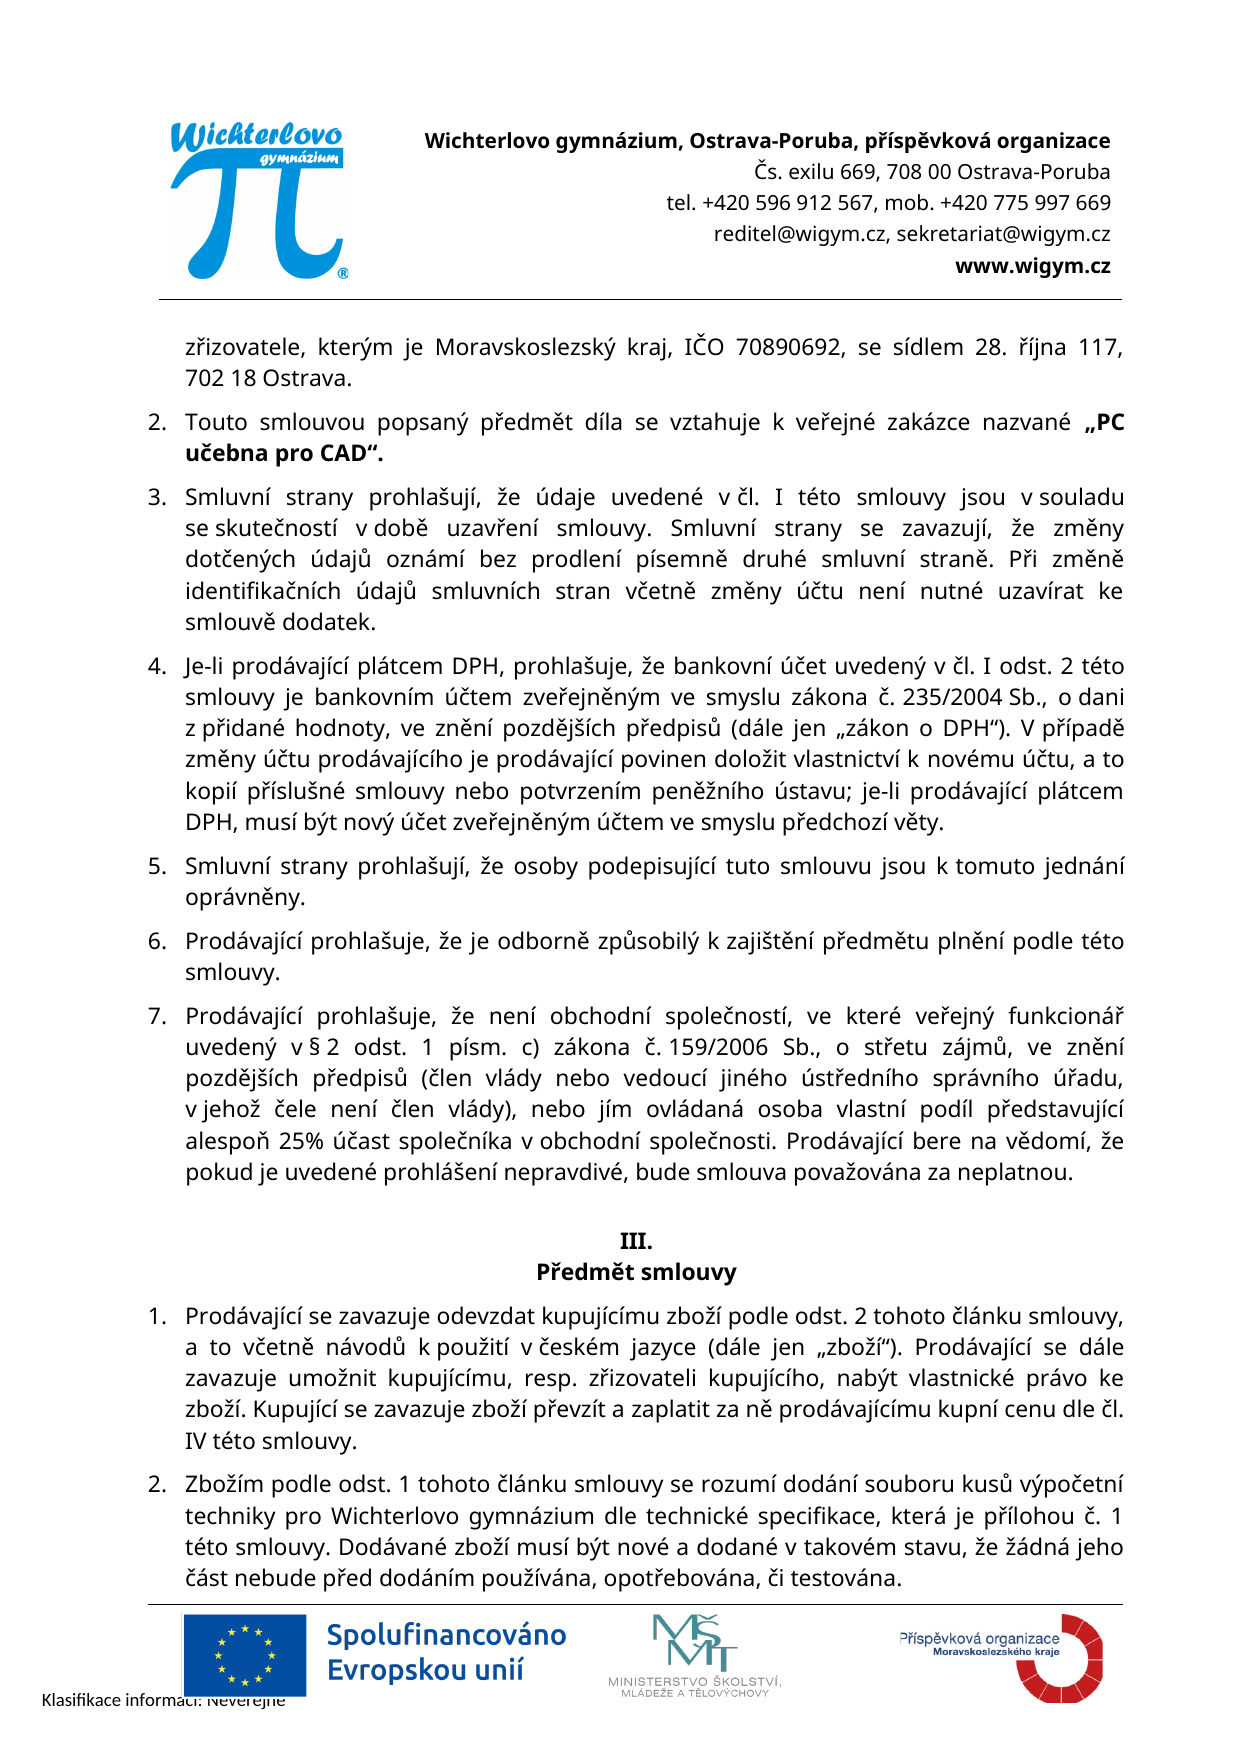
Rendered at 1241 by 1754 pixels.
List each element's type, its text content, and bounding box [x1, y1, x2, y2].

list Smluvní strany prohlašují, že údaje uvedené v čl. I této smlouvy jsou v souladu se skutečností v době uzavření smlouvy. Smluvní strany se zavazují, že změny dotčených údajů oznámí bez prodlení písemně druhé smluvní straně. Při změně identifikačních údajů smluvních stran včetně změny účtu není nutné uzavírat ke smlouvě dodatek. [148, 481, 1125, 637]
picture [180, 1612, 782, 1699]
picture [209, 169, 299, 279]
list Prodávající prohlašuje, že není obchodní společností, ve které veřejný funkcionář uvedený v § 2 odst. 1 písm. c) zákona č. 159/2006 Sb., o střetu zájmů, ve znění pozdějších předpisů (člen vlády nebo vedoucí jiného ústředního správního úřadu, v jehož čele není člen vlády), nebo jím ovládaná osoba vlastní podíl představující alespoň 25% účast společníka v obchodní společnosti. Prodávající bere na vědomí, že pokud je uvedené prohlášení nepravdivé, bude smlouva považována za neplatnou. [148, 999, 1125, 1187]
picture [261, 155, 275, 165]
list Prodávající prohlašuje, že je odborně způsobilý k zajištění předmětu plnění podle této smlouvy. [148, 924, 1125, 987]
list Smluvní strany prohlašují, že osoby podepisující tuto smlouvu jsou k tomuto jednání oprávněny. [148, 849, 1125, 912]
picture [899, 1614, 1103, 1702]
list Je-li prodávající plátcem DPH, prohlašuje, že bankovní účet uvedený v čl. I odst. 2 této smlouvy je bankovním účtem zveřejněným ve smyslu zákona č. 235/2004 Sb., o dani z přidané hodnoty, ve znění pozdějších předpisů (dále jen „zákon o DPH“). V případě změny účtu prodávajícího je prodávající povinen doložit vlastnictví k novému účtu, a to kopií příslušné smlouvy nebo potvrzením peněžního ústavu; je-li prodávající plátcem DPH, musí být nový účet zveřejněným účtem ve smyslu předchozí věty. [148, 649, 1125, 837]
picture [278, 153, 338, 163]
picture [170, 122, 196, 186]
list Touto smlouvou popsaný předmět díla se vztahuje k veřejné zakázce nazvané „PC učebna pro CAD“. [148, 406, 1125, 468]
text III. Předmět smlouvy [148, 1224, 1125, 1287]
list Zbožím podle odst. 1 tohoto článku smlouvy se rozumí dodání souboru kusů výpočetní techniky pro Wichterlovo gymnázium dle technické specifikace, která je přílohou č. 1 této smlouvy. Dodávané zboží musí být nové a dodané v takovém stavu, že žádná jeho část nebude před dodáním používána, opotřebována, či testována. [148, 1468, 1125, 1593]
picture [170, 169, 222, 279]
list Prodávající se zavazuje odevzdat kupujícímu zboží podle odst. 2 tohoto článku smlouvy, a to včetně návodů k použití v českém jazyce (dále jen „zboží“). Prodávající se dále zavazuje umožnit kupujícímu, resp. zřizovateli kupujícího, nabýt vlastnické právo ke zboží. Kupující se zavazuje zboží převzít a zaplatit za ně prodávajícímu kupní cenu dle čl. IV této smlouvy. [148, 1299, 1125, 1456]
picture [180, 122, 349, 279]
